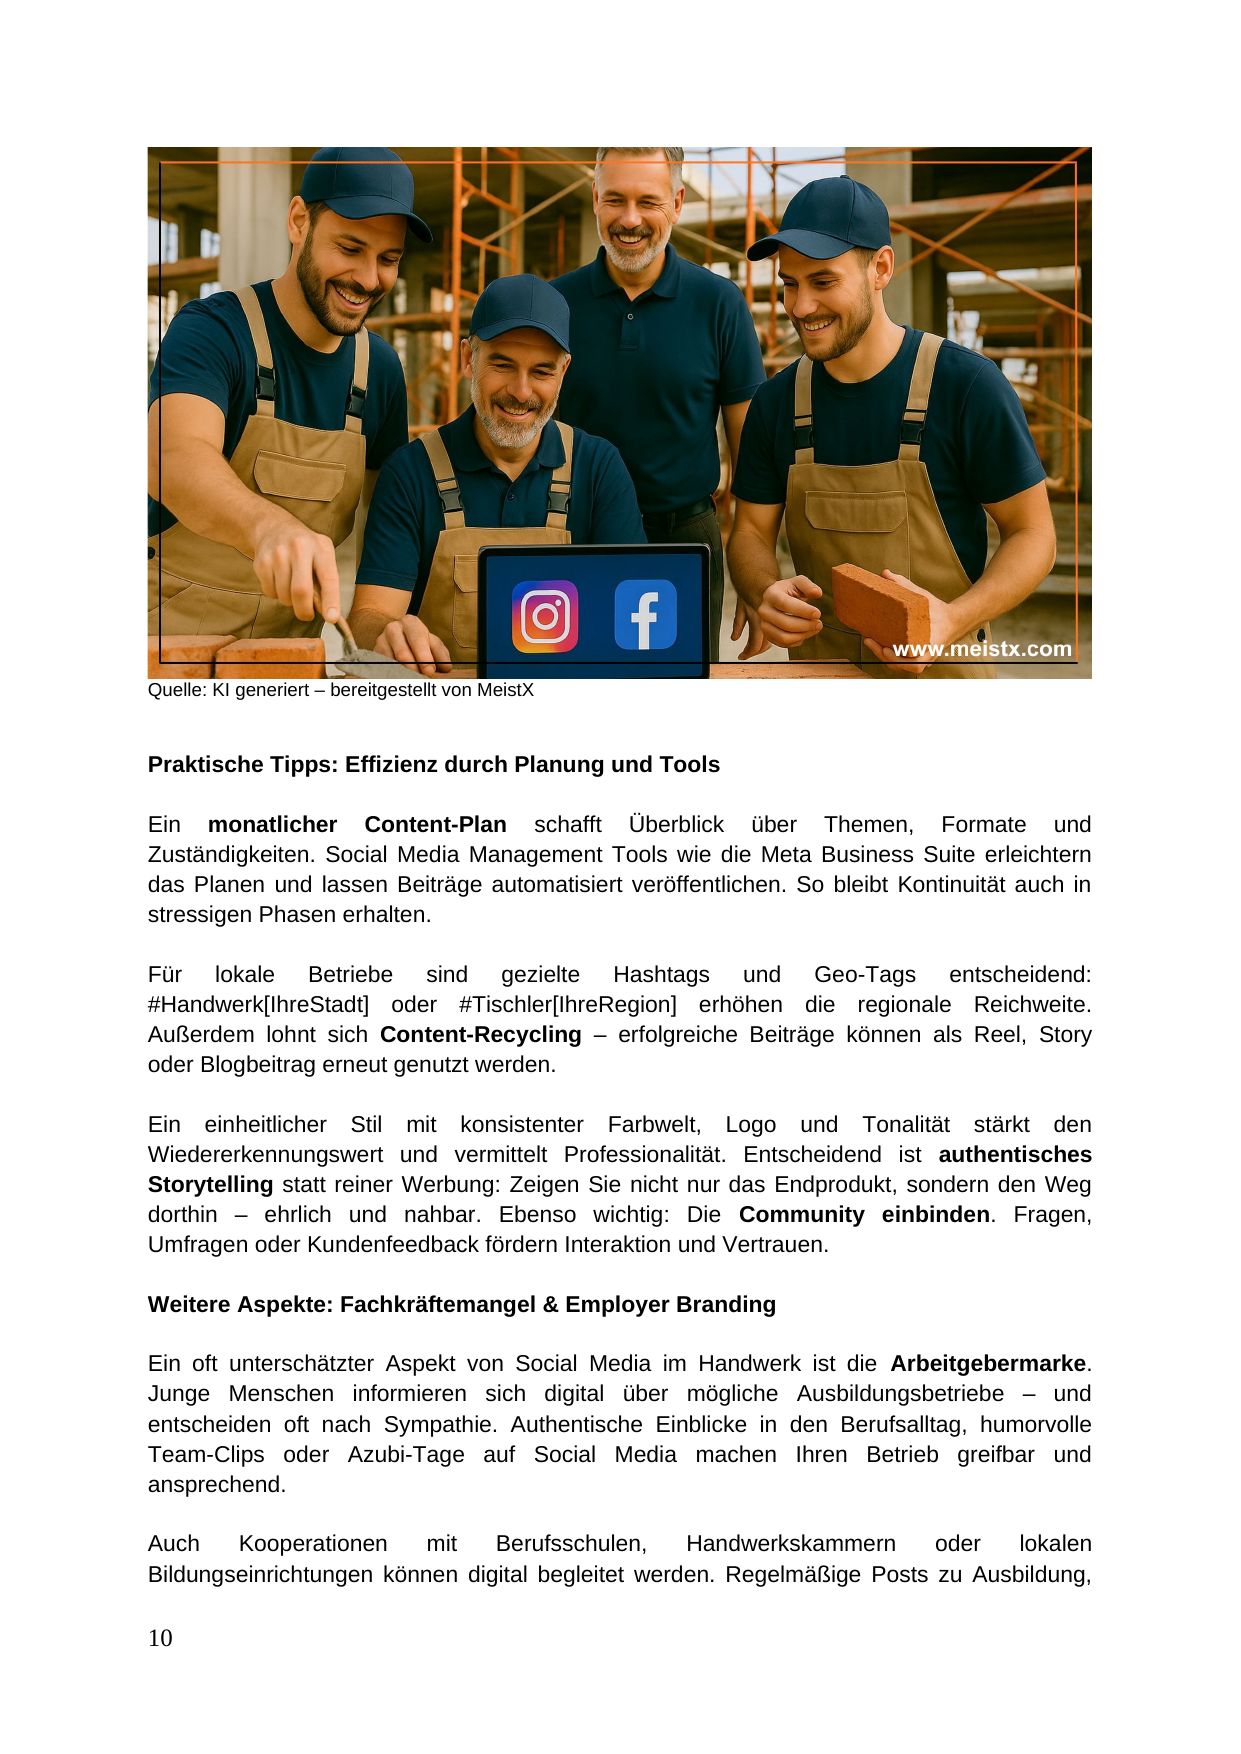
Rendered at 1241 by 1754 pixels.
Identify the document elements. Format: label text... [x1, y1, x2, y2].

text Ein monatlicher Content-Plan schafft Überblick über Themen, Formate und Zuständigkeiten. Social Media Management Tools wie die Meta Business Suite erleichtern das Planen und lassen Beiträge automatisiert veröffentlichen. So bleibt Kontinuität auch in stressigen Phasen erhalten. [148, 811, 1093, 927]
text Praktische Tipps: Effizienz durch Planung und Tools [148, 751, 1093, 777]
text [148, 1530, 1093, 1587]
text Ein einheitlicher Stil mit konsistenter Farbwelt, Logo und Tonalität stärkt den Wiedererkennungswert und vermittelt Professionalität. Entscheidend ist authentisches Storytelling statt reiner Werbung: Zeigen Sie nicht nur das Endprodukt, sondern den Weg dorthin – ehrlich und nahbar. Ebenso wichtig: Die Community einbinden. Fragen, Umfragen oder Kundenfeedback fördern Interaktion und Vertrauen. [148, 1111, 1093, 1258]
text Für lokale Betriebe sind gezielte Hashtags und Geo-Tags entscheidend: #Handwerk[IhreStadt] oder #Tischler[IhreRegion] erhöhen die regionale Reichweite. Außerdem lohnt sich Content-Recycling – erfolgreiche Beiträge können als Reel, Story oder Blogbeitrag erneut genutzt werden. [148, 961, 1093, 1077]
text Ein oft unterschätzter Aspekt von Social Media im Handwerk ist die Arbeitgebermarke. Junge Menschen informieren sich digital über mögliche Ausbildungsbetriebe – und entscheiden oft nach Sympathie. Authentische Einblicke in den Berufsalltag, humorvolle Team-Clips oder Azubi-Tage auf Social Media machen Ihren Betrieb greifbar und ansprechend. [148, 1350, 1093, 1497]
subtitle Weitere Aspekte: Fachkräftemangel & Employer Branding [148, 1291, 1093, 1317]
picture [147, 147, 1092, 679]
